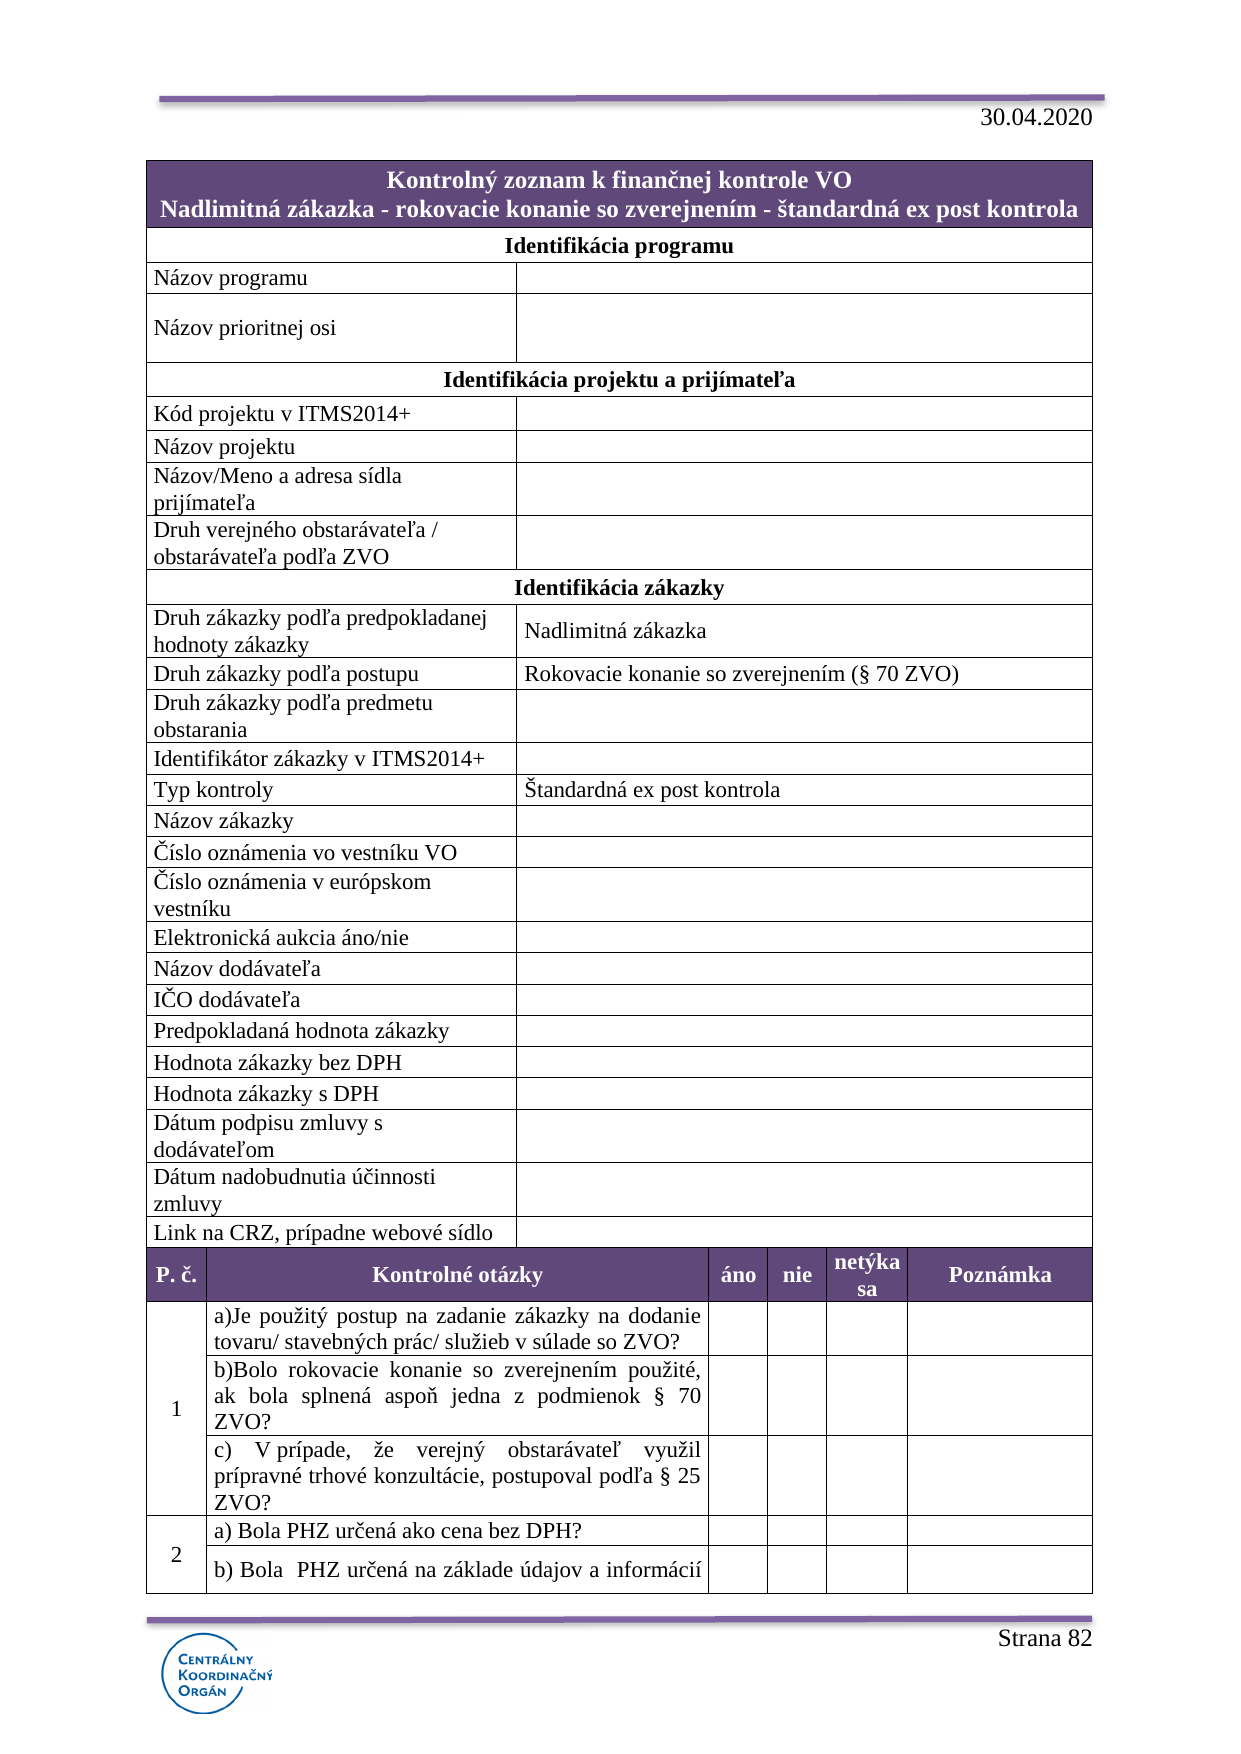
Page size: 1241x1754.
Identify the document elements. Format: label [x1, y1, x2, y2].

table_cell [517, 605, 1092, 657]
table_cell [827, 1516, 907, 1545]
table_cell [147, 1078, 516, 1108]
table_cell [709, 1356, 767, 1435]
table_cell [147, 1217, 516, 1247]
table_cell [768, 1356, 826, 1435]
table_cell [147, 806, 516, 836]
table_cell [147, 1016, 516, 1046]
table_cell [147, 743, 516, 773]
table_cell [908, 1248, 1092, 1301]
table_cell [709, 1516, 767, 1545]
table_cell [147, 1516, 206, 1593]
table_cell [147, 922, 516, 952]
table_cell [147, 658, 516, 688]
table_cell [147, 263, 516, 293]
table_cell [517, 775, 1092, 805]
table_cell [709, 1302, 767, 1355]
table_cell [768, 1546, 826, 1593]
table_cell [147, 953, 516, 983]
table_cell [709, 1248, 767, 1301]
picture [159, 1631, 272, 1713]
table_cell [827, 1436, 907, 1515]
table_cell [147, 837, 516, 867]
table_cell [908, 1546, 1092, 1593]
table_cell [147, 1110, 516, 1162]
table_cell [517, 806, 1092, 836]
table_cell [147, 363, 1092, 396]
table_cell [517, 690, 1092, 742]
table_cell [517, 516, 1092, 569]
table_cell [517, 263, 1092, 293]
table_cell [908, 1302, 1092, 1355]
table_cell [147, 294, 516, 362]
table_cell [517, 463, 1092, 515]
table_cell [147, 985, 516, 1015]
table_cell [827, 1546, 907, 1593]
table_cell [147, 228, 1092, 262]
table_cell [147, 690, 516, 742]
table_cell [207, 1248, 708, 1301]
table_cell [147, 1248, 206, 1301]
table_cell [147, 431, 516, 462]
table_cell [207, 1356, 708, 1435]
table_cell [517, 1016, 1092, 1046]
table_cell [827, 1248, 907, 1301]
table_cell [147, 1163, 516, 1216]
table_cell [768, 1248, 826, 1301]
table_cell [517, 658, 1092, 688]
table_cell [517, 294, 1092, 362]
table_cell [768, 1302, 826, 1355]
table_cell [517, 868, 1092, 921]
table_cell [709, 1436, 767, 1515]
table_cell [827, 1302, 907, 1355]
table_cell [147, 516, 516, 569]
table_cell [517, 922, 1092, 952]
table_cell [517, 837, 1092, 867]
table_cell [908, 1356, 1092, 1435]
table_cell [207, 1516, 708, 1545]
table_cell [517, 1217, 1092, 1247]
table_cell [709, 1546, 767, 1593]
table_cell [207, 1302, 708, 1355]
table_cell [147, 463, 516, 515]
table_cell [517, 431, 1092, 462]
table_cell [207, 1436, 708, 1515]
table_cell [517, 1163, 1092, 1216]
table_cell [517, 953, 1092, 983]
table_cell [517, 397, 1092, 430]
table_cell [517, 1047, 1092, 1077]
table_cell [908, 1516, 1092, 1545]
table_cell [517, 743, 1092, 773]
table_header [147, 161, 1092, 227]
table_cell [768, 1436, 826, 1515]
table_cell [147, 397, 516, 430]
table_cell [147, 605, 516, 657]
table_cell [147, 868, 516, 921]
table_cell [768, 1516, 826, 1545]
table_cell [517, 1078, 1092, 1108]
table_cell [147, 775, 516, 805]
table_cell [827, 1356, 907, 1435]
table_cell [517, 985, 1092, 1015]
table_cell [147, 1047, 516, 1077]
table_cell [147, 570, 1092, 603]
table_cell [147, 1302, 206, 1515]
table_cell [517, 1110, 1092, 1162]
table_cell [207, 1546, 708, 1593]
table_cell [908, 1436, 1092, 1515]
